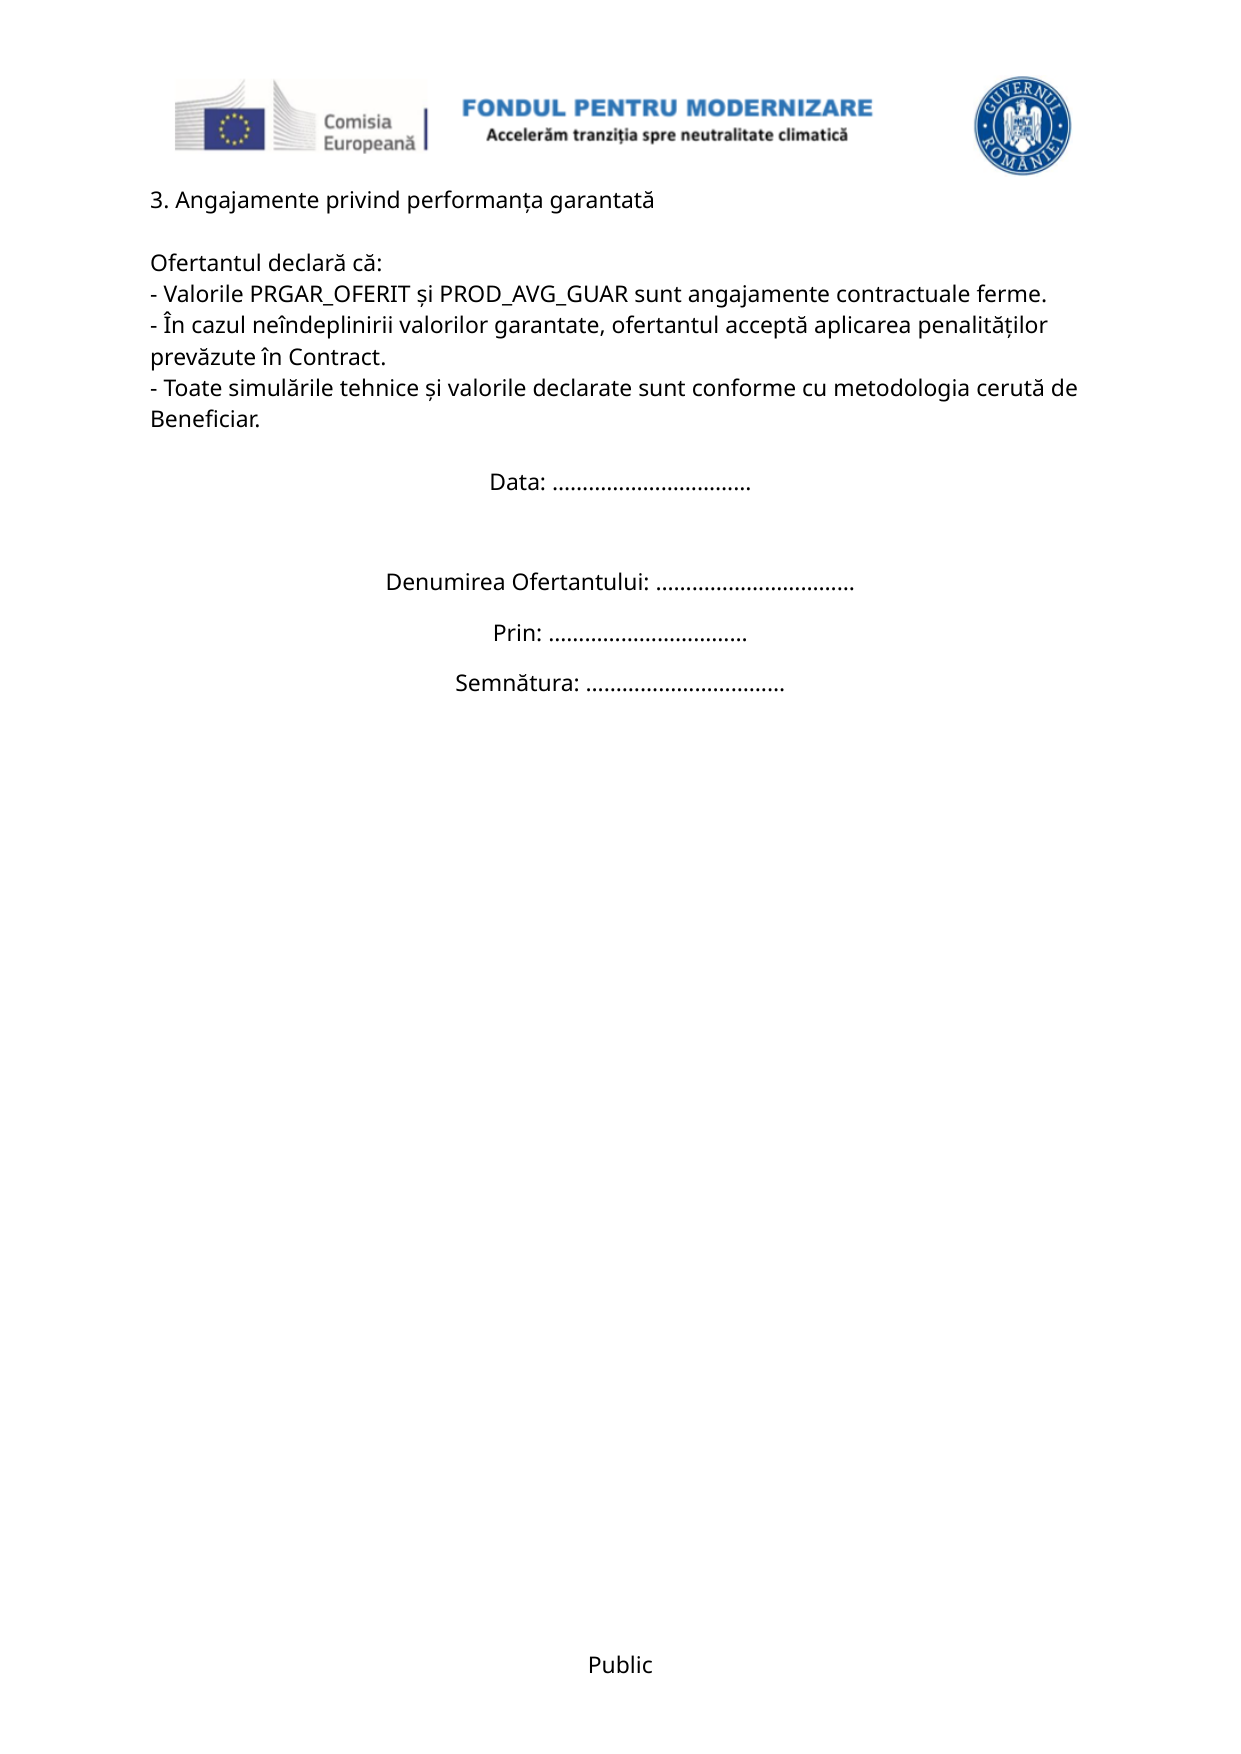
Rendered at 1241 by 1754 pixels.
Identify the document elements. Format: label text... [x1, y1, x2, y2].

text - Valorile PRGAR_OFERIT și PROD_AVG_GUAR sunt angajamente contractuale ferme. [150, 278, 1090, 309]
text Data: …………………………… [150, 466, 1090, 497]
text - În cazul neîndeplinirii valorilor garantate, ofertantul acceptă aplicarea penalităților prevăzute în Contract. [150, 309, 1090, 372]
picture [150, 73, 1091, 185]
text - Toate simulările tehnice și valorile declarate sunt conforme cu metodologia cerută de Beneficiar. [150, 372, 1090, 434]
text Ofertantul declară că: [150, 247, 1090, 278]
text Prin: …………………………… [150, 617, 1090, 648]
text Denumirea Ofertantului: …………………………… [150, 566, 1090, 598]
text Semnătura: …………………………… [150, 667, 1090, 698]
text 3. Angajamente privind performanța garantată [150, 185, 1090, 216]
